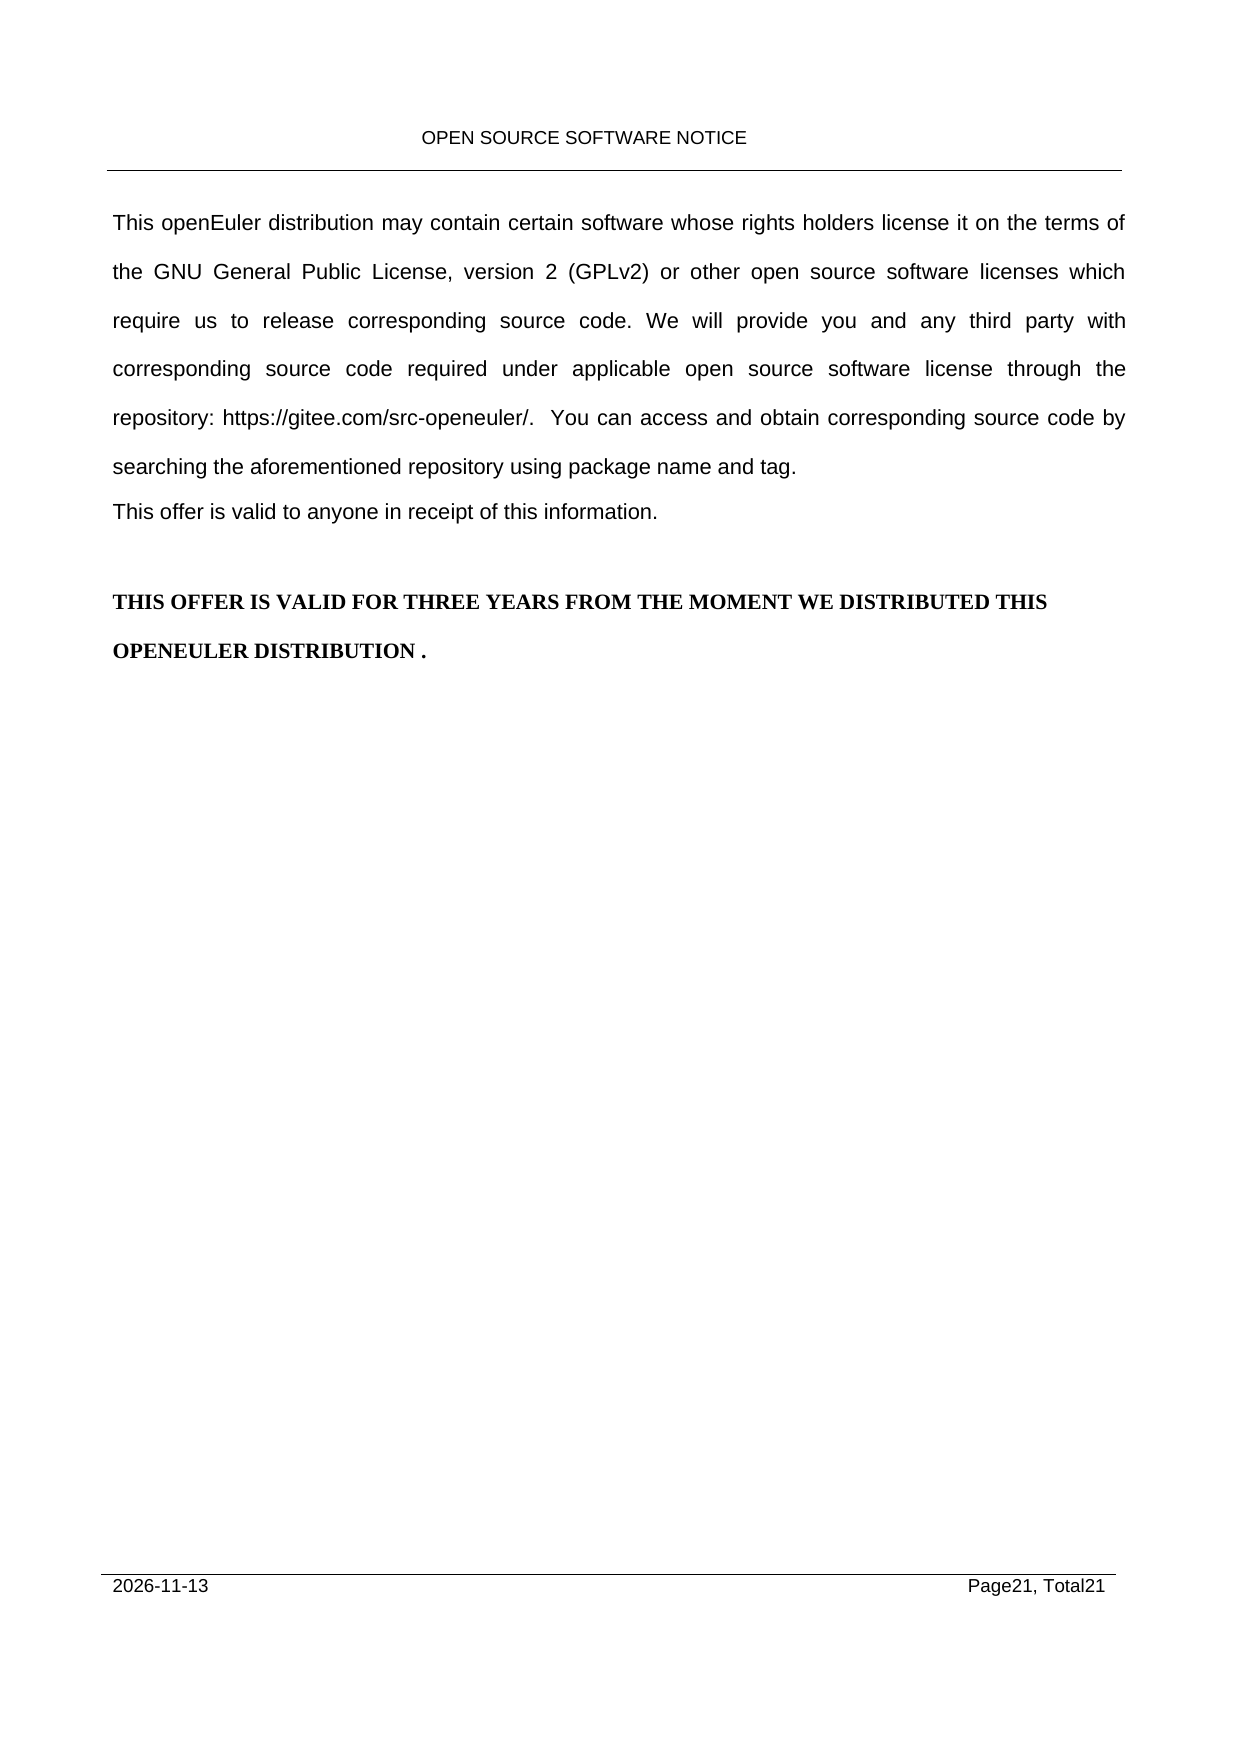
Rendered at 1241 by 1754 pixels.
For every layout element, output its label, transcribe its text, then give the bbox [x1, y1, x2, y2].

text This openEuler distribution may contain certain software whose rights holders license it on the terms of the GNU General Public License, version 2 (GPLv2) or other open source software licenses which require us to release corresponding source code. We will provide you and any third party with corresponding source code required under applicable open source software license through the repository: https://gitee.com/src-openeuler/. You can access and obtain corresponding source code by searching the aforementioned repository using package name and tag. [112, 206, 1128, 483]
text This offer is valid to anyone in receipt of this information. [112, 495, 1128, 528]
text THIS OFFER IS VALID FOR THREE YEARS FROM THE MOMENT WE DISTRIBUTED THIS OPENEULER DISTRIBUTION . [112, 585, 1128, 667]
